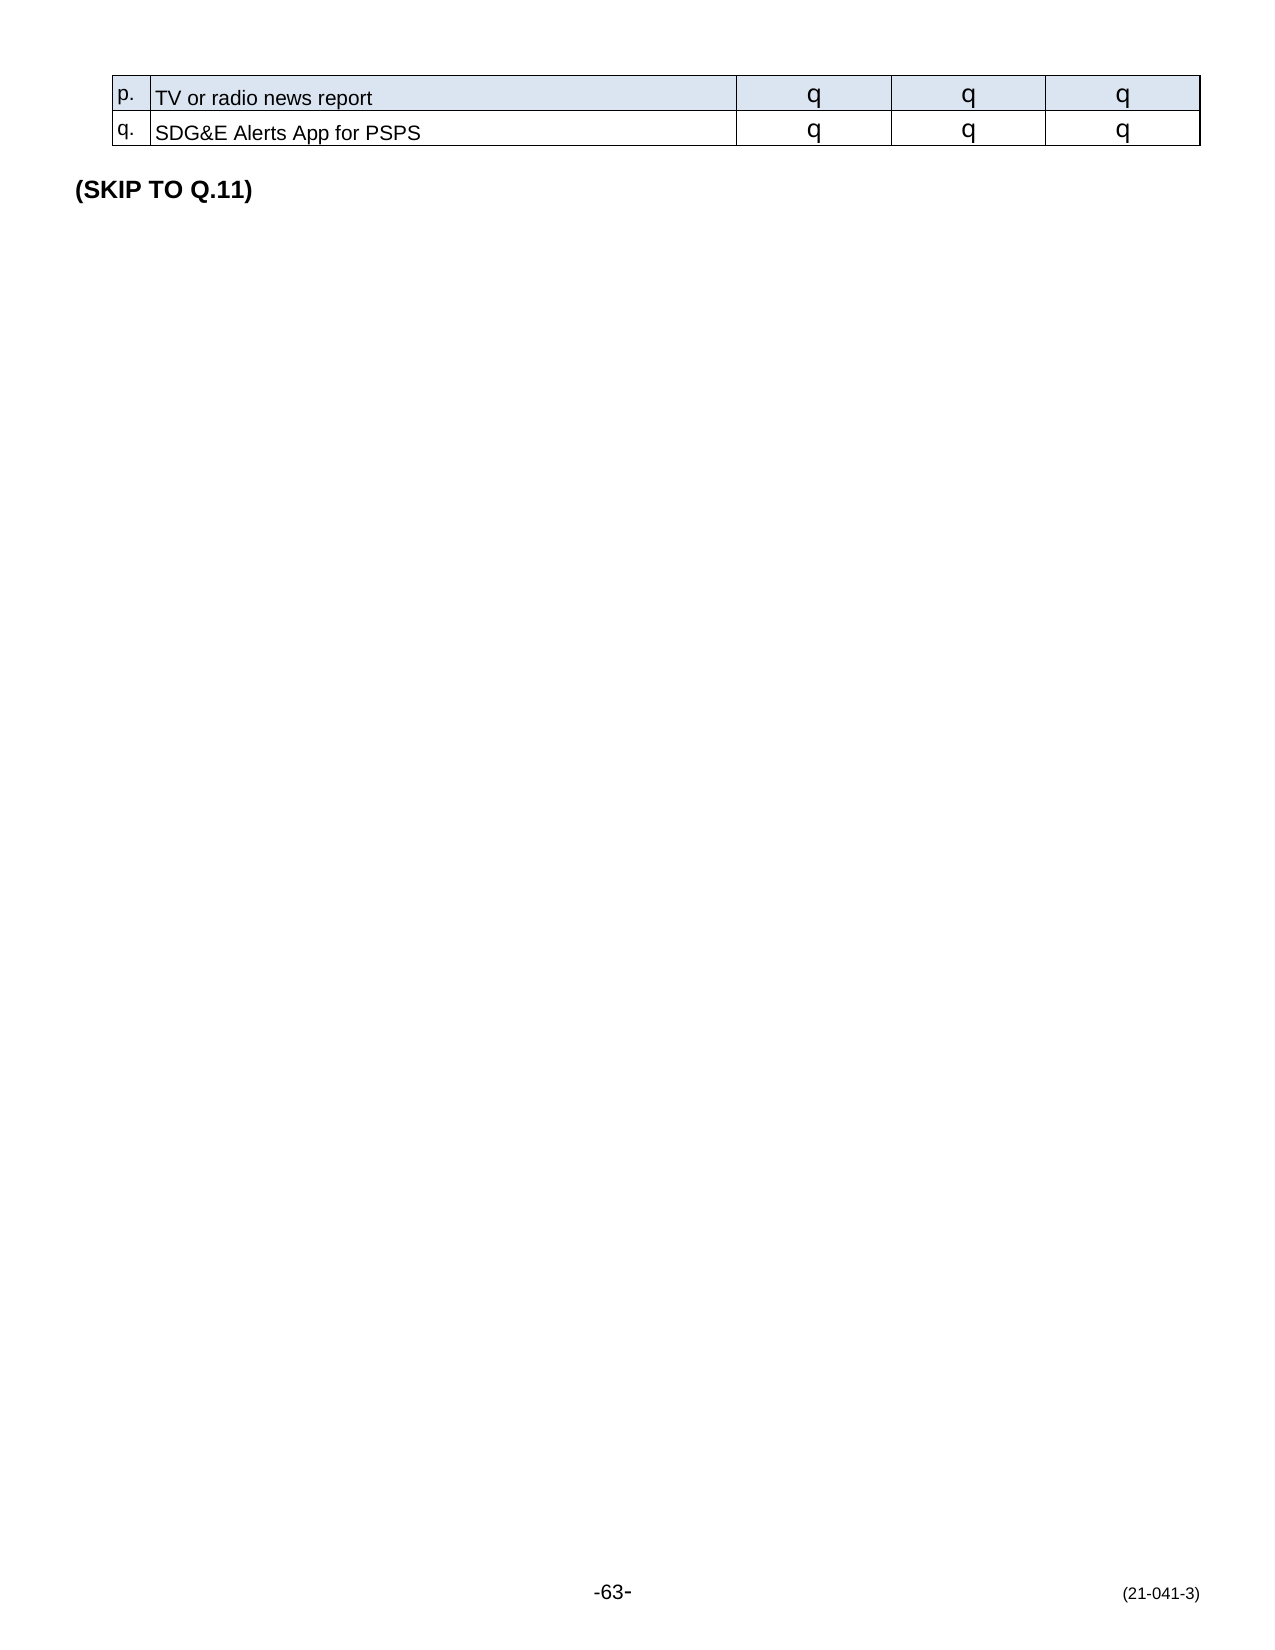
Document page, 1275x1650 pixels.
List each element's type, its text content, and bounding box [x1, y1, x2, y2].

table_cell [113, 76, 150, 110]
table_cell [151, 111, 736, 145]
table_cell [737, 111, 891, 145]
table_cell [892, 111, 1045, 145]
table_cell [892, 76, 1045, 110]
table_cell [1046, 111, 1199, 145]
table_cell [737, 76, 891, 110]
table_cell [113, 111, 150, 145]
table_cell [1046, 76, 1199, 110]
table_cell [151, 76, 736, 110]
text (SKIP TO Q.11) [75, 146, 1200, 204]
